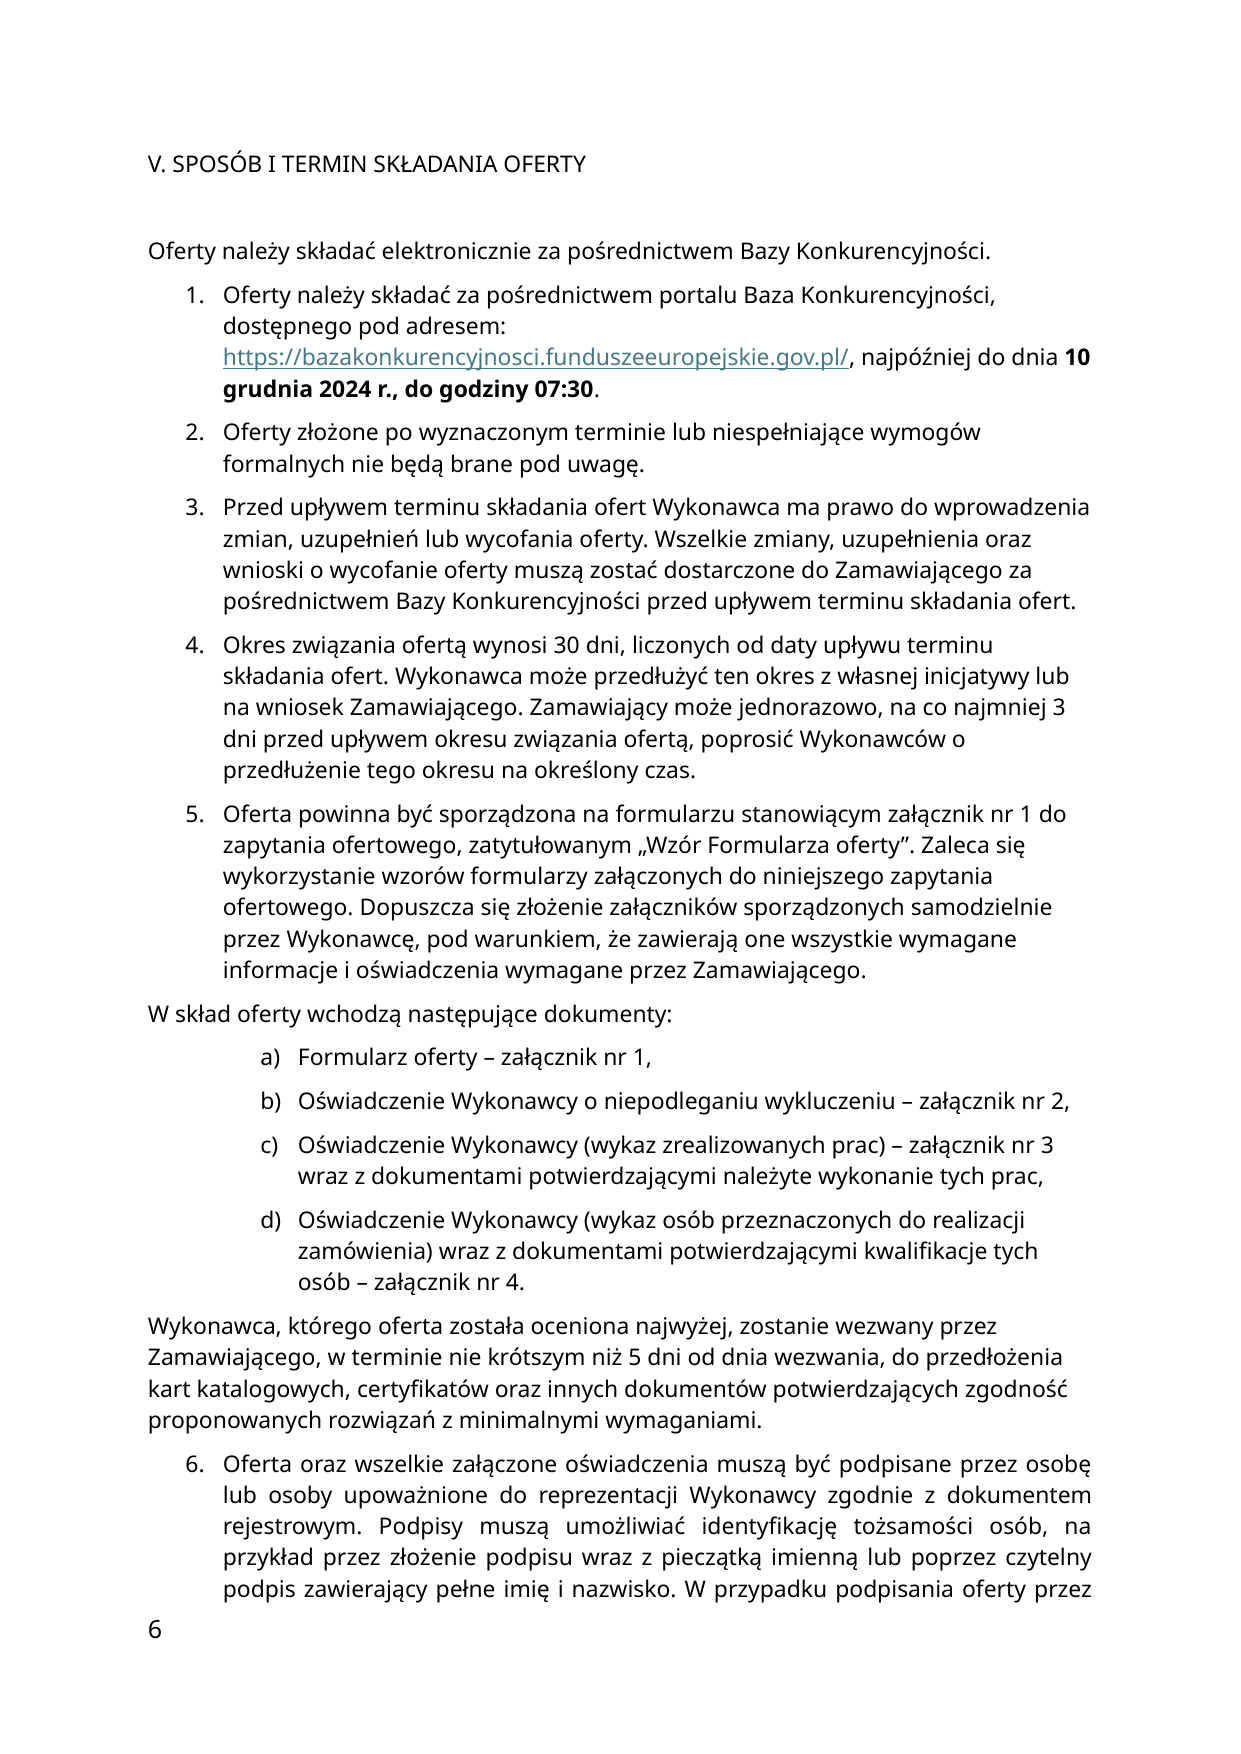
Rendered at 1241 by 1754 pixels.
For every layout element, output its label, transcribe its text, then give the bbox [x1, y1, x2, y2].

list Formularz oferty – załącznik nr 1, [260, 1041, 1093, 1073]
text Wykonawca, którego oferta została oceniona najwyżej, zostanie wezwany przez Zamawiającego, w terminie nie krótszym niż 5 dni od dnia wezwania, do przedłożenia kart katalogowych, certyfikatów oraz innych dokumentów potwierdzających zgodność proponowanych rozwiązań z minimalnymi wymaganiami. [148, 1310, 1093, 1435]
list Oświadczenie Wykonawcy (wykaz osób przeznaczonych do realizacji zamówienia) wraz z dokumentami potwierdzającymi kwalifikacje tych osób – załącznik nr 4. [260, 1204, 1093, 1298]
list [185, 1448, 1093, 1604]
text Oferty należy składać elektronicznie za pośrednictwem Bazy Konkurencyjności. [148, 235, 1093, 266]
list Oświadczenie Wykonawcy o niepodleganiu wykluczeniu – załącznik nr 2, [260, 1085, 1093, 1116]
list Oświadczenie Wykonawcy (wykaz zrealizowanych prac) – załącznik nr 3 wraz z dokumentami potwierdzającymi należyte wykonanie tych prac, [260, 1129, 1093, 1191]
list Oferty złożone po wyznaczonym terminie lub niespełniające wymogów formalnych nie będą brane pod uwagę. [185, 416, 1093, 479]
list Oferty należy składać za pośrednictwem portalu Baza Konkurencyjności, dostępnego pod adresem: https://bazakonkurencyjnosci.funduszeeuropejskie.gov.pl/, najpóźniej do dnia 10 grudnia 2024 r., do godziny 07:30. [185, 279, 1093, 404]
list Okres związania ofertą wynosi 30 dni, liczonych od daty upływu terminu składania ofert. Wykonawca może przedłużyć ten okres z własnej inicjatywy lub na wniosek Zamawiającego. Zamawiający może jednorazowo, na co najmniej 3 dni przed upływem okresu związania ofertą, poprosić Wykonawców o przedłużenie tego okresu na określony czas. [185, 629, 1093, 785]
text V. SPOSÓB I TERMIN SKŁADANIA OFERTY [148, 148, 1093, 179]
list Przed upływem terminu składania ofert Wykonawca ma prawo do wprowadzenia zmian, uzupełnień lub wycofania oferty. Wszelkie zmiany, uzupełnienia oraz wnioski o wycofanie oferty muszą zostać dostarczone do Zamawiającego za pośrednictwem Bazy Konkurencyjności przed upływem terminu składania ofert. [185, 491, 1093, 616]
text W skład oferty wchodzą następujące dokumenty: [148, 998, 1093, 1029]
list Oferta powinna być sporządzona na formularzu stanowiącym załącznik nr 1 do zapytania ofertowego, zatytułowanym „Wzór Formularza oferty”. Zaleca się wykorzystanie wzorów formularzy załączonych do niniejszego zapytania ofertowego. Dopuszcza się złożenie załączników sporządzonych samodzielnie przez Wykonawcę, pod warunkiem, że zawierają one wszystkie wymagane informacje i oświadczenia wymagane przez Zamawiającego. [185, 798, 1093, 985]
